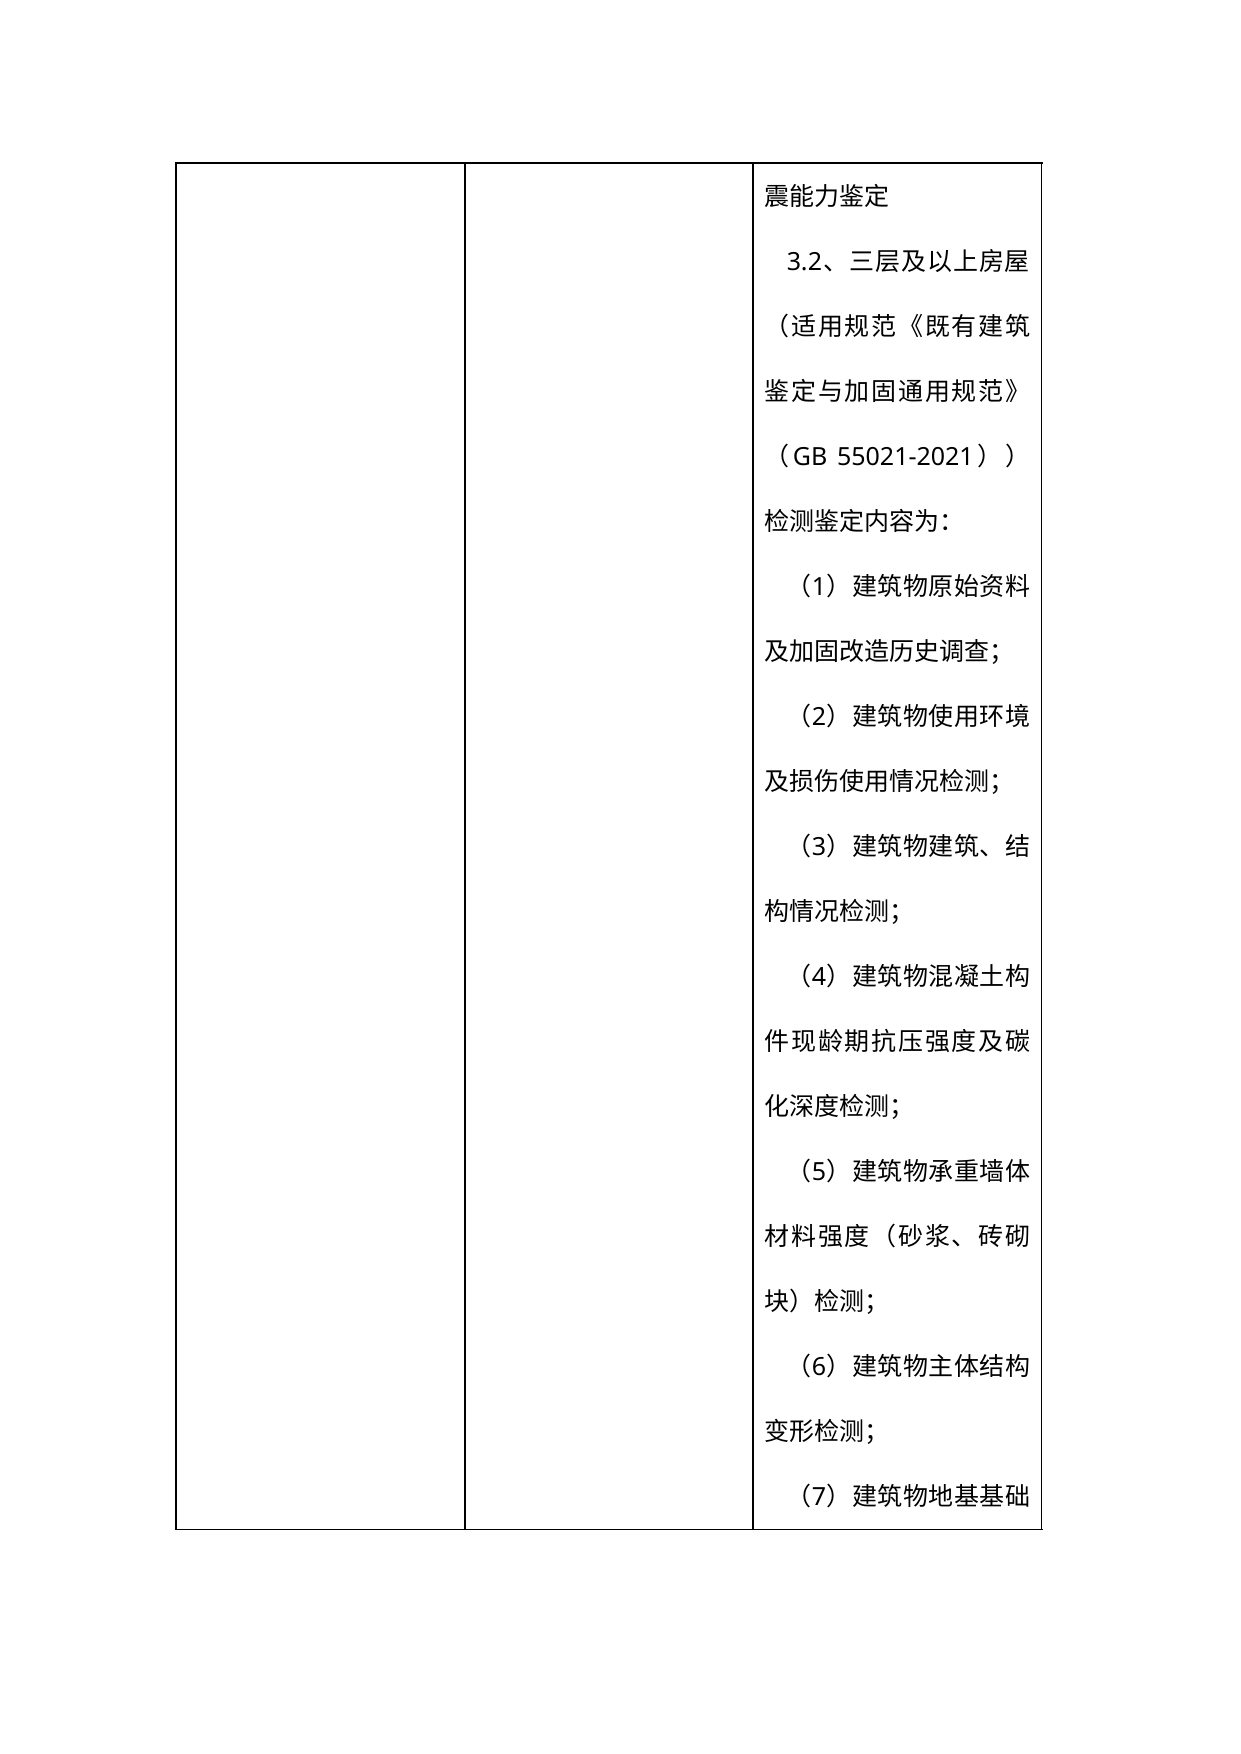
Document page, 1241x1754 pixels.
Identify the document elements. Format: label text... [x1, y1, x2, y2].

table_cell [466, 164, 752, 1528]
table_cell 1 [177, 164, 464, 1528]
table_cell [754, 164, 1041, 1528]
